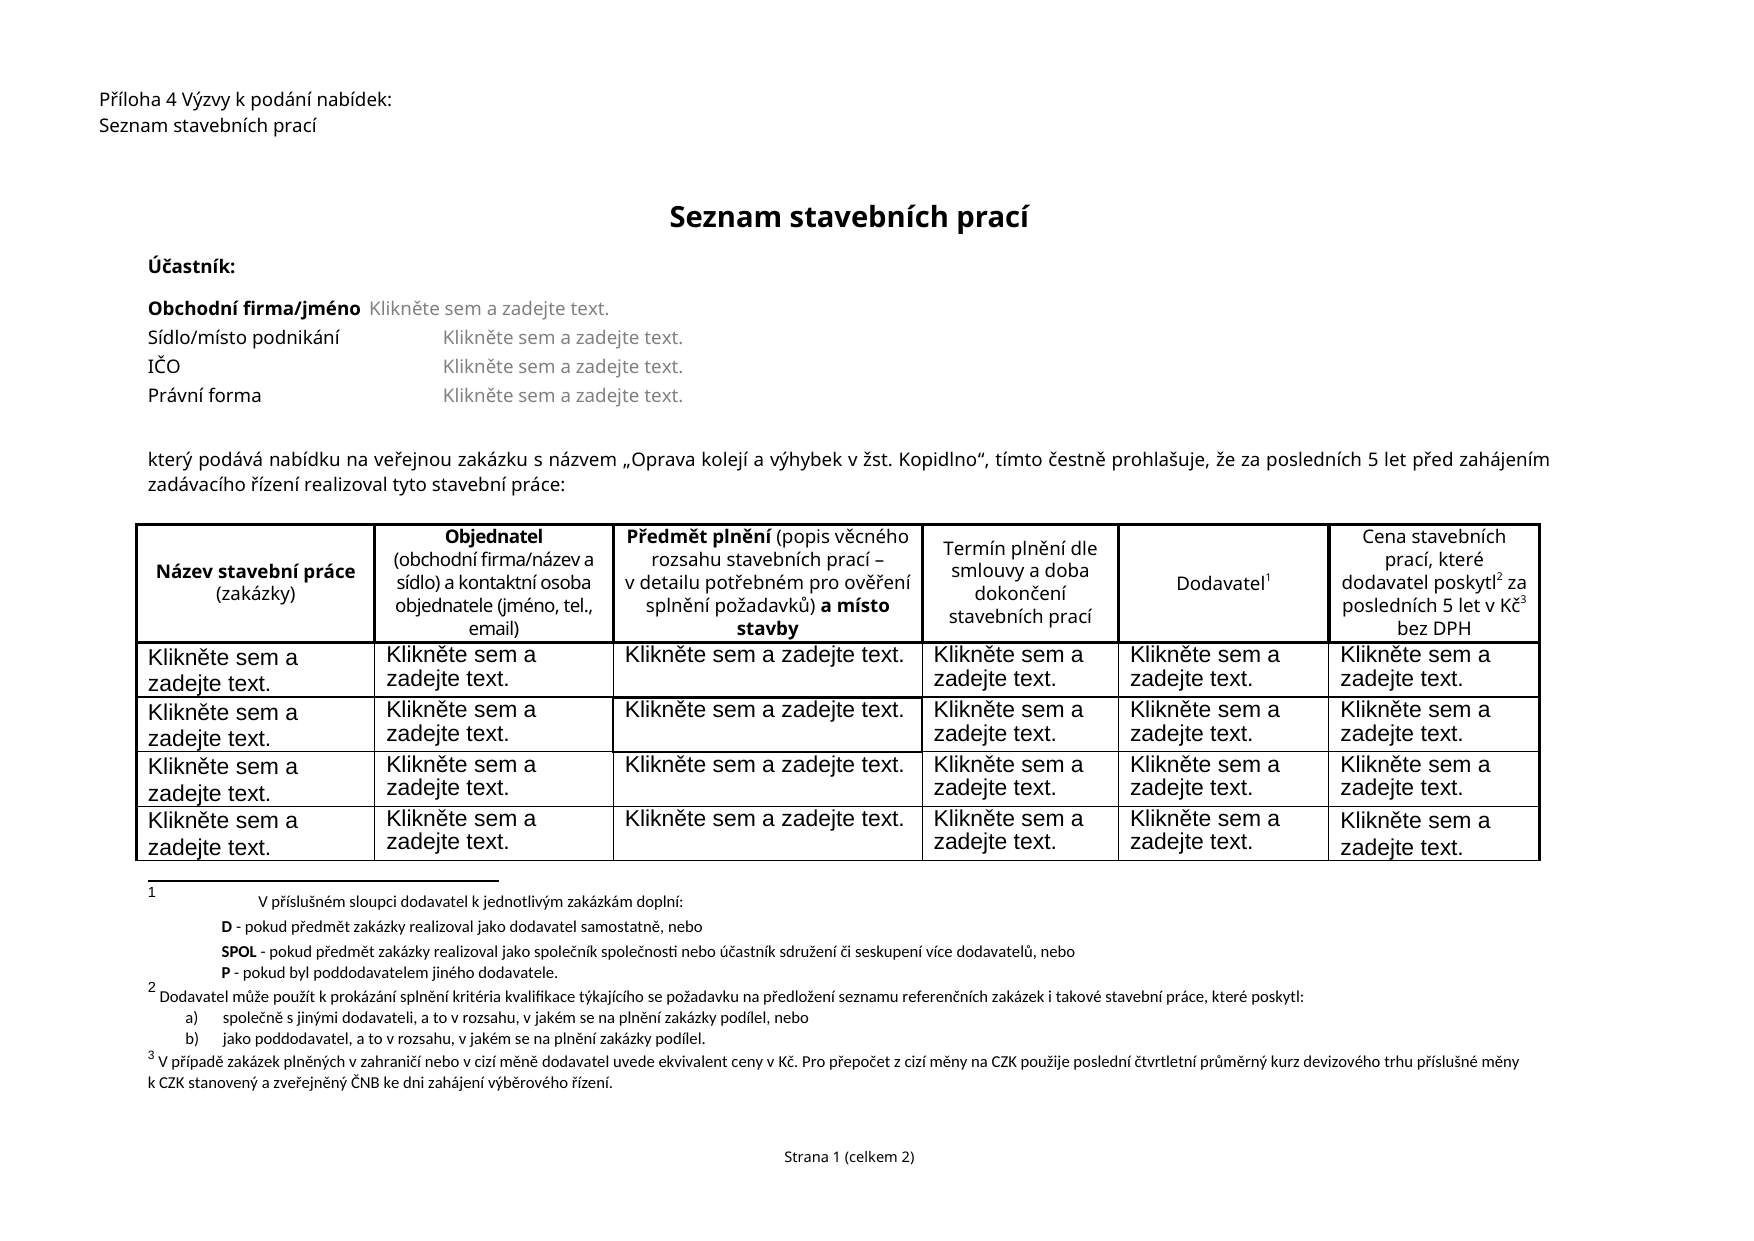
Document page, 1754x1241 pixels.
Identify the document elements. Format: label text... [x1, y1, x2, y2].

table_header Název stavební práce (zakázky) [138, 526, 373, 641]
text IČO [148, 350, 1551, 379]
table_header Cena stavebních prací, které dodavatel poskytl za posledních 5 let v Kč bez DPH [1331, 526, 1538, 641]
text Účastník: [148, 249, 1551, 279]
table_header Termín plnění dle smlouvy a doba dokončení stavebních prací [924, 526, 1117, 641]
text Obchodní firma/jméno [148, 292, 1551, 321]
table_header Objednatel (obchodní firma/název a sídlo) a kontaktní osoba objednatele (jméno, tel., email) [376, 526, 612, 641]
text Právní forma [148, 379, 1551, 408]
title Seznam stavebních prací [148, 196, 1551, 236]
table_header Dodavatel [1120, 526, 1327, 641]
text Sídlo/místo podnikání [148, 321, 1551, 350]
text který podává nabídku na veřejnou zakázku s názvem „Oprava kolejí a výhybek v žst. Kopidlno“, tímto čestně prohlašuje, že za posledních 5 let před zahájením zadávacího řízení realizoval tyto stavební práce: [148, 446, 1551, 497]
table_header Předmět plnění (popis věcného rozsahu stavebních prací – v detailu potřebném pro ověření splnění požadavků) a místo stavby [615, 526, 921, 641]
